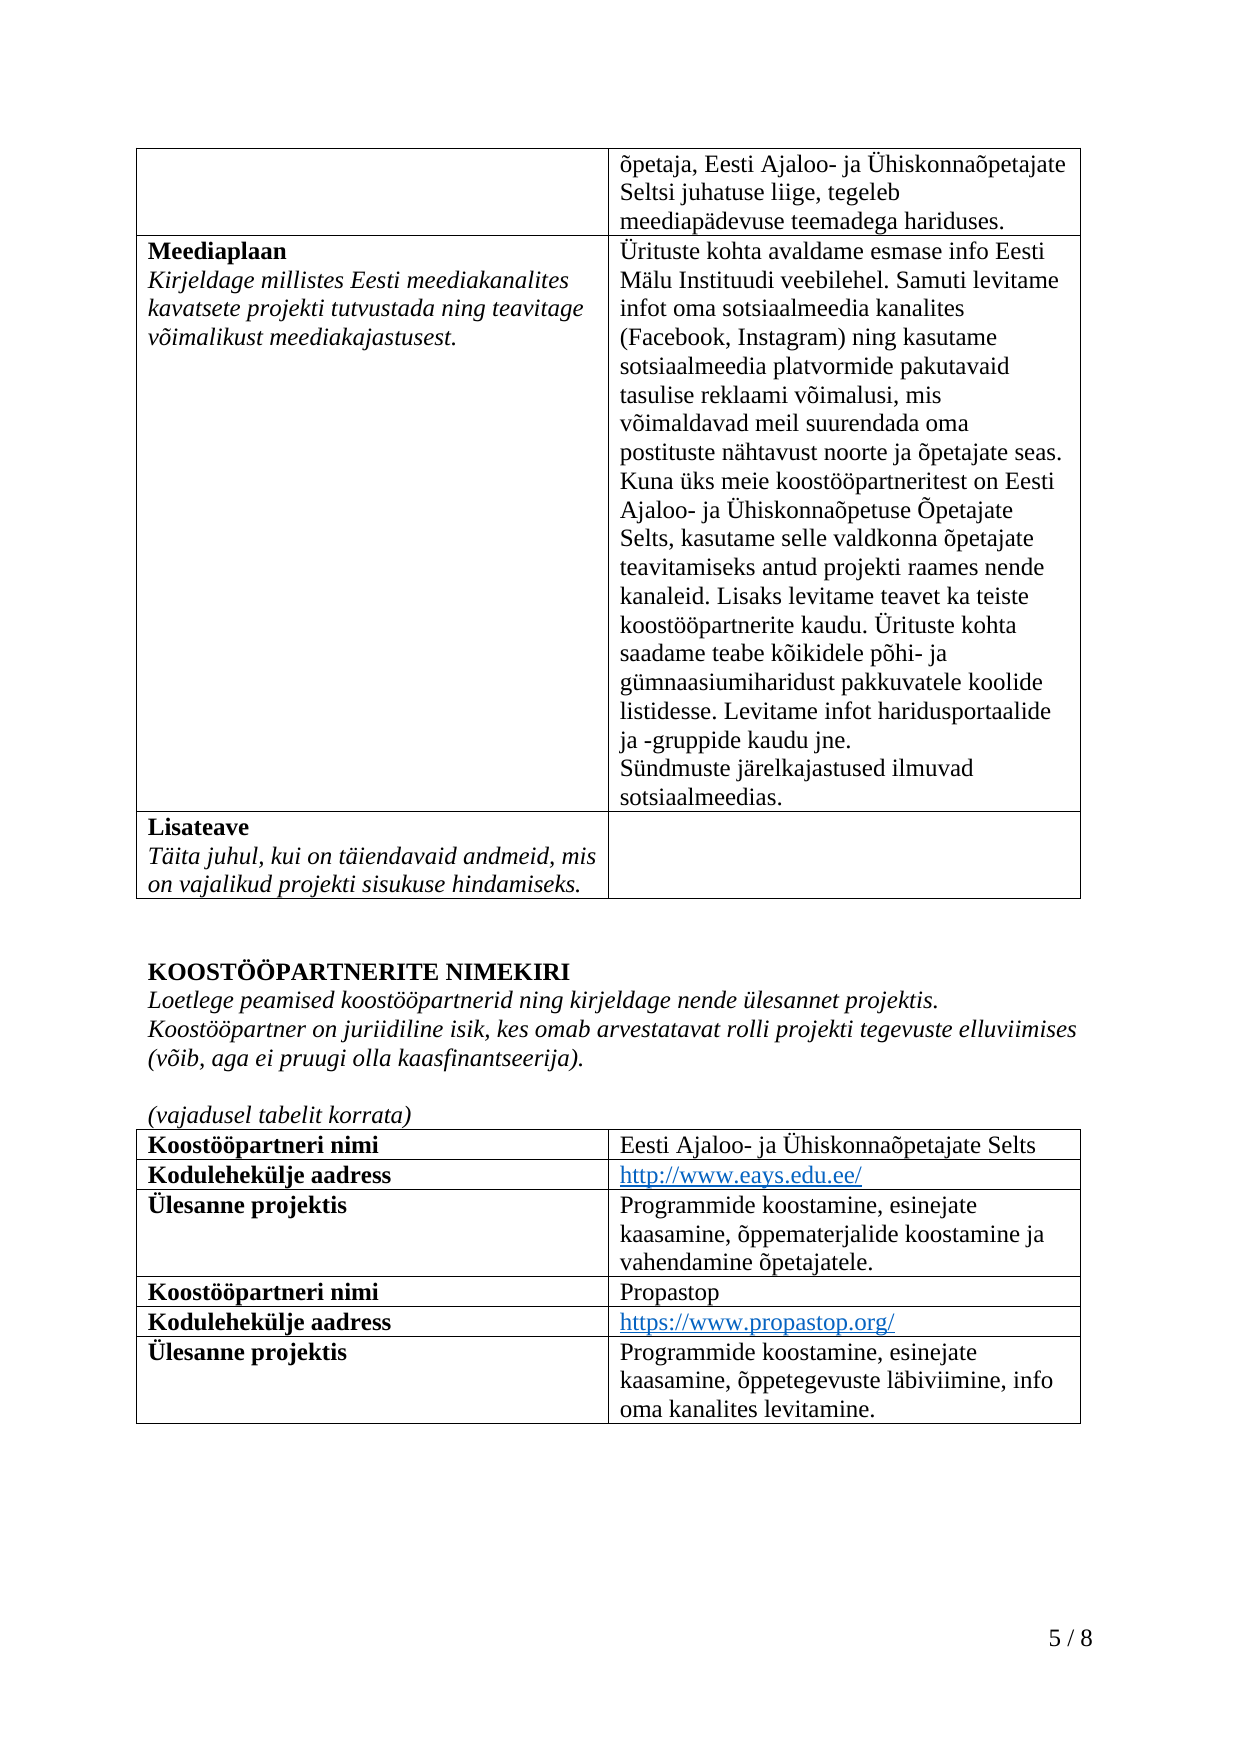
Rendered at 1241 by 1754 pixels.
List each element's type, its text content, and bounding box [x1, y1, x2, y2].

table_cell Koostööpartneri nimi [137, 1277, 608, 1306]
table_cell Ülesanne projektis [137, 1337, 608, 1423]
table_cell Kodulehekülje aadress [137, 1160, 608, 1189]
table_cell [609, 149, 1080, 235]
table_cell https://www.propastop.org/ [609, 1307, 1080, 1336]
text KOOSTÖÖPARTNERITE NIMEKIRI [148, 957, 1093, 986]
text (vajadusel tabelit korrata) [148, 1101, 1093, 1129]
table_cell Programmide koostamine, esinejate kaasamine, õppematerjalide koostamine ja vahendamine õpetajatele. [609, 1190, 1080, 1276]
table_cell Lisateave Täita juhul, kui on täiendavaid andmeid, mis on vajalikud projekti sisukuse hindamiseks. [137, 812, 608, 898]
table_header Koostööpartneri nimi [137, 1130, 608, 1159]
table_cell [609, 812, 1080, 898]
table_header Eesti Ajaloo- ja Ühiskonnaõpetajate Selts [609, 1130, 1080, 1159]
table_cell http://www.eays.edu.ee/ [609, 1160, 1080, 1189]
table_cell Ürituste kohta avaldame esmase info Eesti Mälu Instituudi veebilehel. Samuti levitame infot oma sotsiaalmeedia kanalites (Facebook, Instagram) ning kasutame sotsiaalmeedia platvormide pakutavaid tasulise reklaami võimalusi, mis võimaldavad meil suurendada oma postituste nähtavust noorte ja õpetajate seas. Kuna üks meie koostööpartneritest on Eesti Ajaloo- ja Ühiskonnaõpetuse Õpetajate Selts, kasutame selle valdkonna õpetajate teavitamiseks antud projekti raames nende kanaleid. Lisaks levitame teavet ka teiste koostööpartnerite kaudu. Ürituste kohta saadame teabe kõikidele põhi- ja gümnaasiumiharidust pakkuvatele koolide listidesse. Levitame infot haridusportaalide ja -gruppide kaudu jne. Sündmuste järelkajastused ilmuvad sotsiaalmeedias. [609, 236, 1080, 811]
table_cell Propastop [609, 1277, 1080, 1306]
table_cell Kodulehekülje aadress [137, 1307, 608, 1336]
table_cell Meediaplaan Kirjeldage millistes Eesti meediakanalites kavatsete projekti tutvustada ning teavitage võimalikust meediakajastusest. [137, 236, 608, 811]
text Loetlege peamised koostööpartnerid ning kirjeldage nende ülesannet projektis. Koostööpartner on juriidiline isik, kes omab arvestatavat rolli projekti tegevuste elluviimises (võib, aga ei pruugi olla kaasfinantseerija). [148, 986, 1093, 1072]
table_cell Ülesanne projektis [137, 1190, 608, 1276]
table_cell Programmide koostamine, esinejate kaasamine, õppetegevuste läbiviimine, info oma kanalites levitamine. [609, 1337, 1080, 1423]
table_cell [137, 149, 608, 235]
